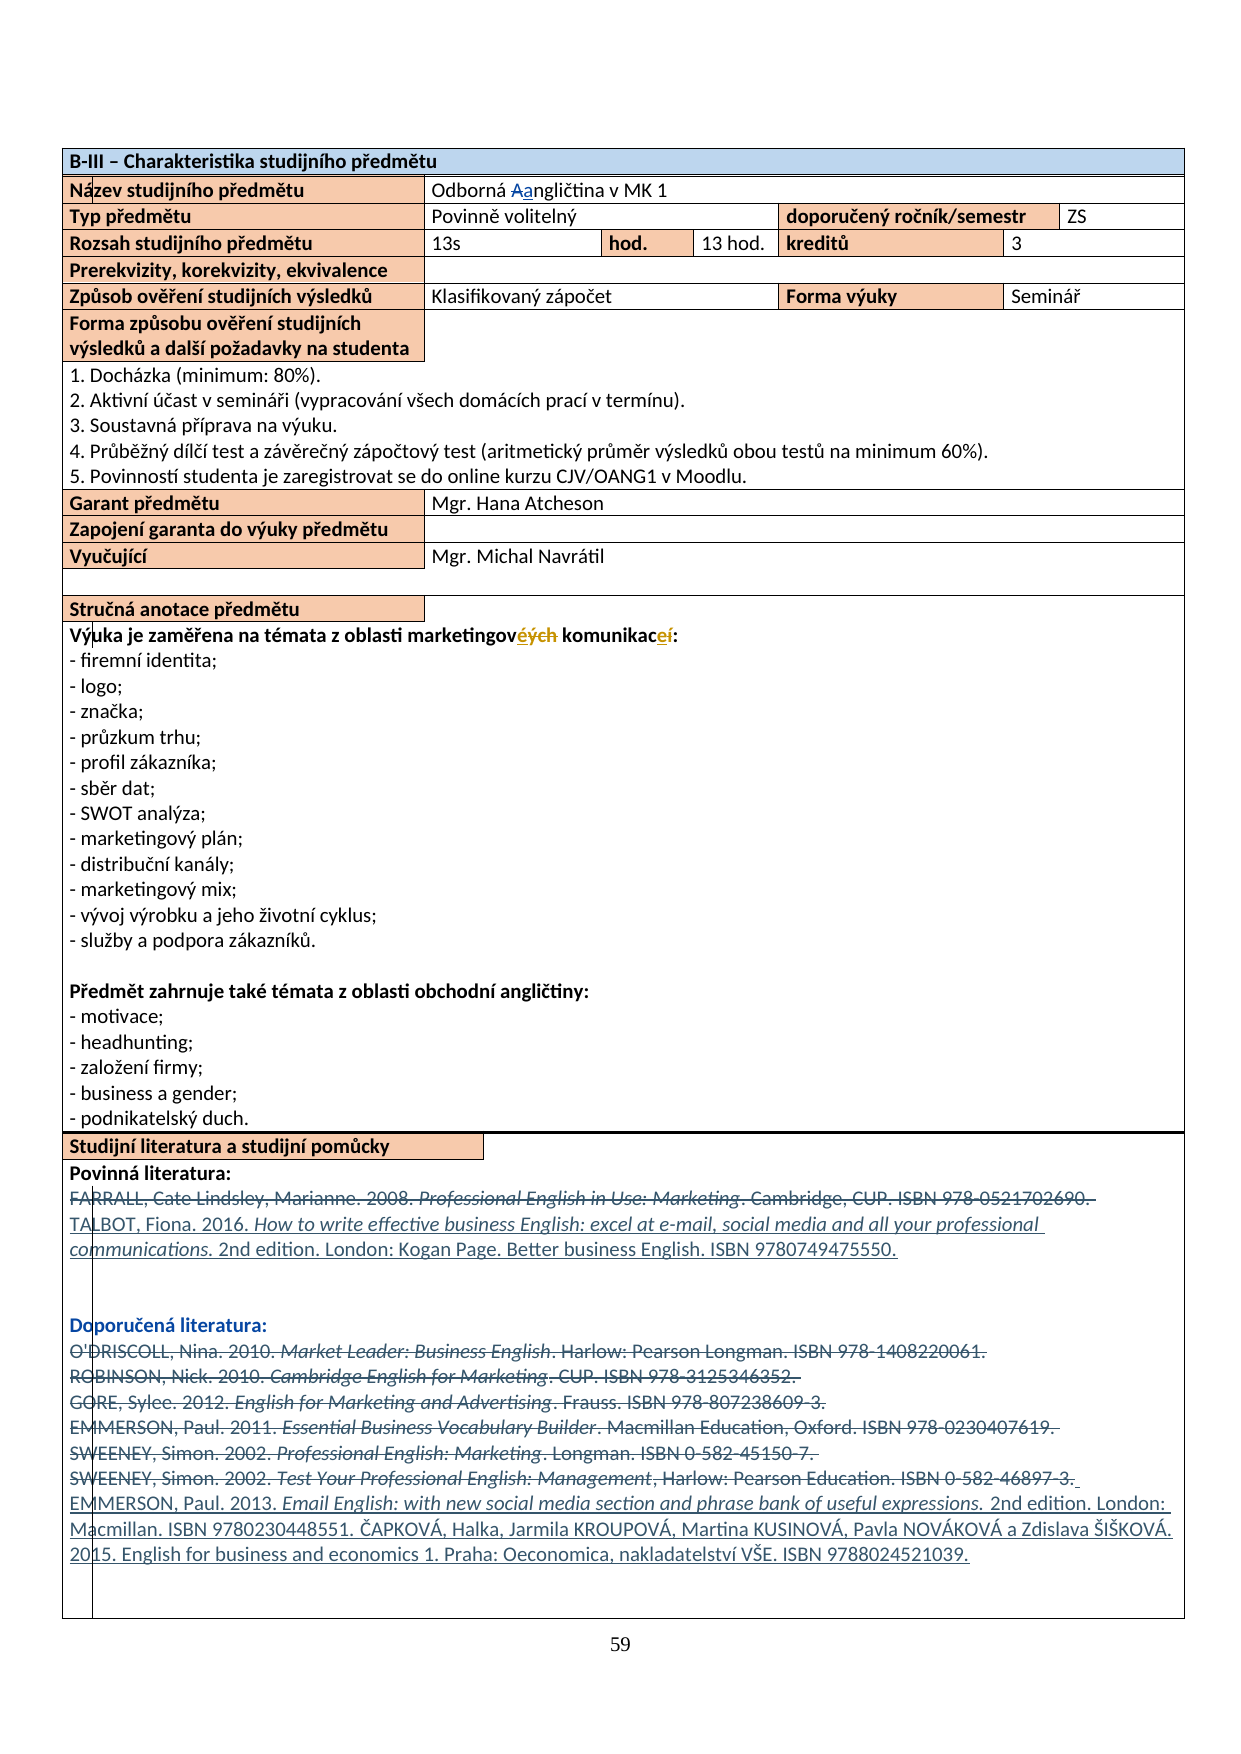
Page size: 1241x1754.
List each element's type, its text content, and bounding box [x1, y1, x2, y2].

table_cell [425, 596, 1184, 621]
table_cell Způsob ověření studijních výsledků [63, 284, 424, 309]
table_cell doporučený ročník/semestr [779, 204, 1059, 229]
table_cell Prerekvizity, korekvizity, ekvivalence [63, 257, 424, 282]
table_cell Povinně volitelný [425, 204, 778, 229]
table_cell Vyučující [63, 543, 424, 568]
table_cell 3 [1004, 230, 1184, 256]
table_cell Mgr. Hana Atcheson [425, 490, 1184, 515]
table_cell Typ předmětu [63, 204, 424, 229]
table_cell [63, 568, 1184, 595]
table_cell Seminář [1004, 284, 1184, 309]
table_cell kreditů [779, 230, 1003, 256]
table_cell Název studijního předmětu [93, 177, 424, 203]
table_cell Forma výuky [779, 284, 1003, 309]
table_cell Výuka je zaměřena na témata z oblasti marketingov komunikac: - firemní identita; - logo; - značka; - průzkum trhu; - profil zákazníka; - sběr dat; - SWOT analýza; - marketingový plán; - distribuční kanály; - marketingový mix; - vývoj výrobku a jeho životní cyklus; - služby a podpora zákazníků. Předmět zahrnuje také témata z oblasti obchodní angličtiny: - motivace; - headhunting; - založení firmy; - business a gender; - podnikatelský duch. [63, 621, 1184, 1131]
table_cell 1. Docházka (minimum: 80%). 2. Aktivní účast v semináři (vypracování všech domácích prací v termínu). 3. Soustavná příprava na výuku. 4. Průběžný dílčí test a závěrečný zápočtový test (aritmetický průměr výsledků obou testů na minimum 60%). 5. Povinností studenta je zaregistrovat se do online kurzu CJV/OANG1 v Moodlu. [63, 361, 1184, 489]
table_cell Forma způsobu ověření studijních výsledků a další požadavky na studenta [63, 310, 424, 361]
table_cell ZS [1060, 204, 1184, 229]
table_cell Povinná literatura: Doporučená literatura: [63, 1159, 1184, 1618]
table_cell 13s [425, 230, 601, 256]
table_cell [425, 257, 1184, 282]
table_cell Garant předmětu [63, 490, 424, 515]
table_cell hod. [602, 230, 693, 256]
table_cell Studijní literatura a studijní pomůcky [63, 1134, 483, 1159]
table_cell Stručná anotace předmětu [63, 596, 424, 621]
table_cell Rozsah studijního předmětu [63, 230, 424, 256]
table_cell Mgr. Michal Navrátil [425, 543, 1184, 568]
table_cell Odborná ngličtina v MK 1 [425, 177, 1184, 203]
table_cell 13 hod. [694, 230, 778, 256]
table_cell Zapojení garanta do výuky předmětu [63, 516, 424, 542]
table_cell [425, 310, 1184, 361]
table_cell Klasifikovaný zápočet [425, 284, 778, 309]
table_cell [484, 1134, 1184, 1159]
table_cell [425, 516, 1184, 542]
table_header B-III – Charakteristika studijního předmětu [63, 149, 1184, 174]
